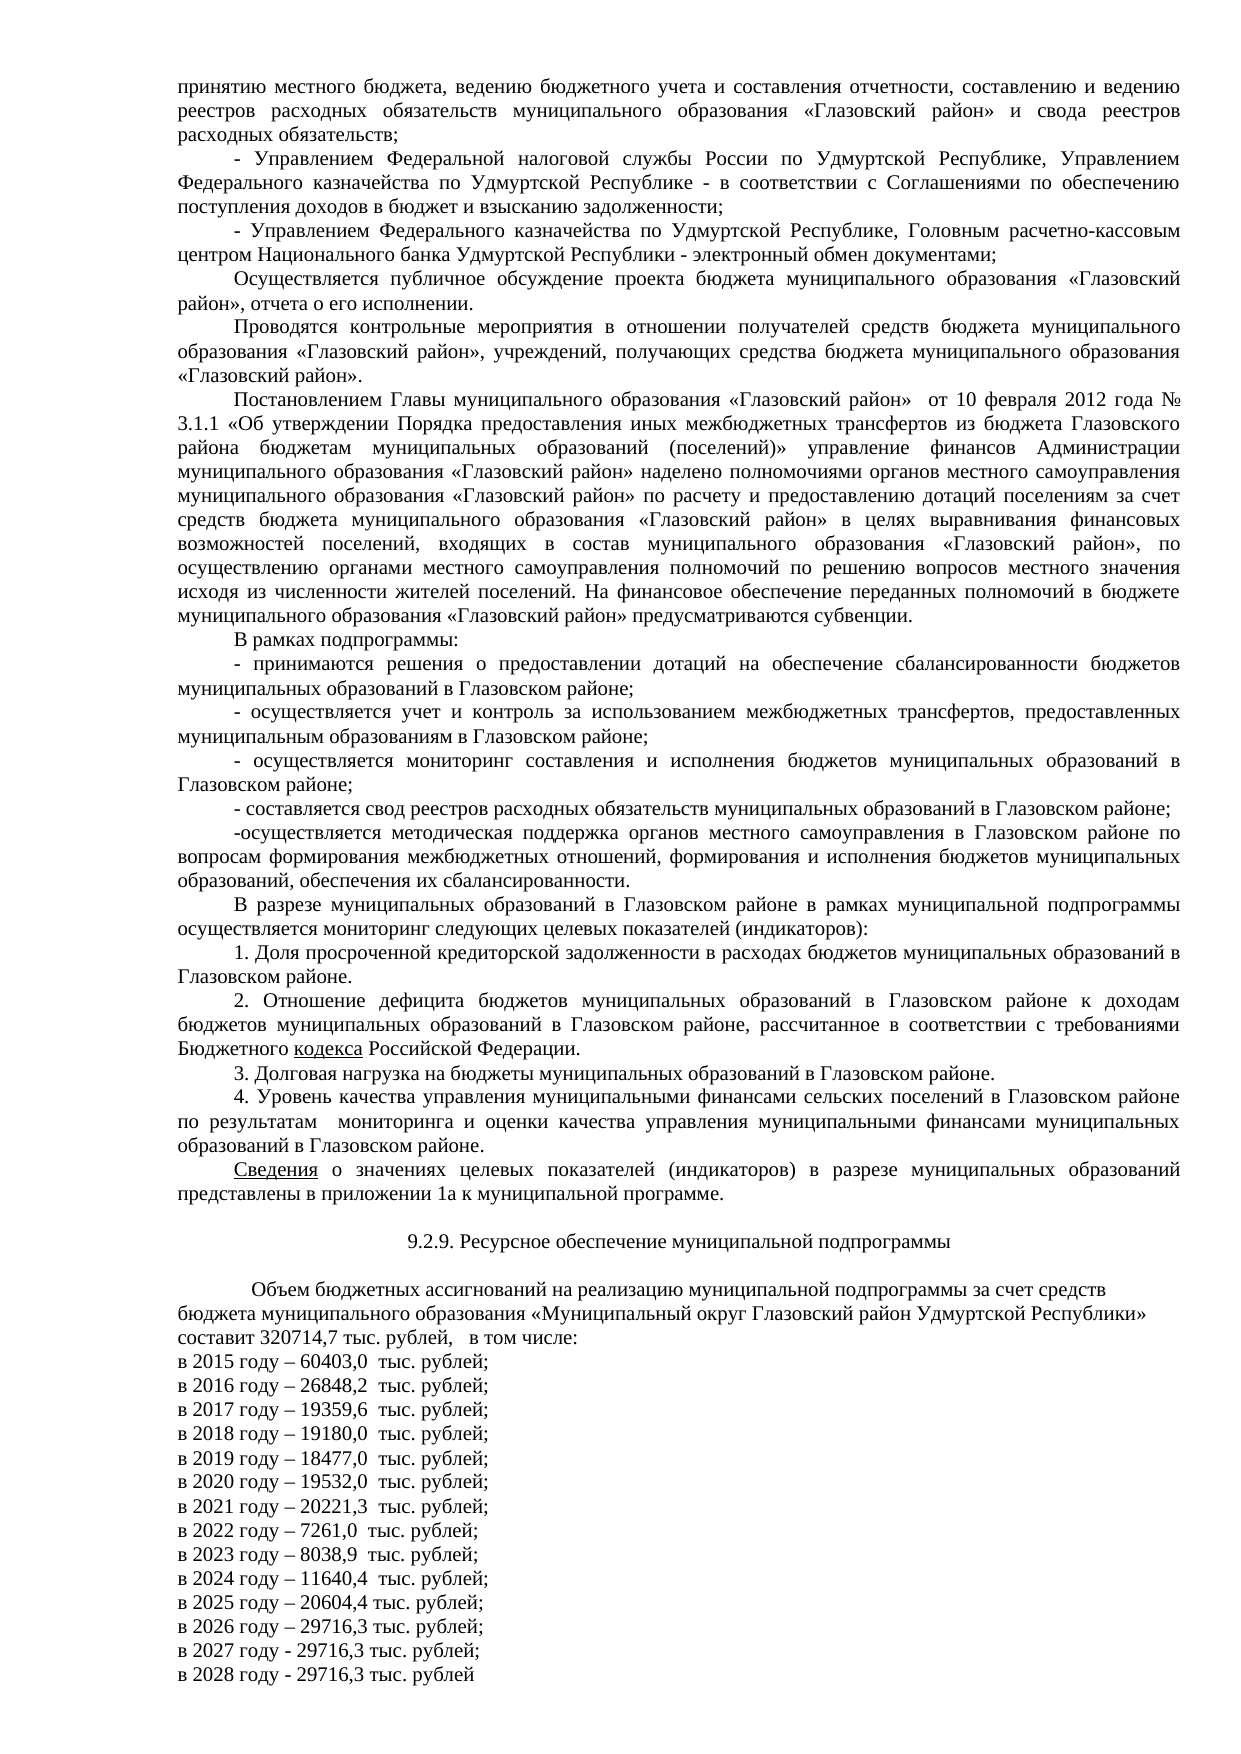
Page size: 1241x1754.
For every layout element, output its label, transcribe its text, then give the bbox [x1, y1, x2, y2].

text Объем бюджетных ассигнований на реализацию муниципальной подпрограммы за счет средств бюджета муниципального образования «Муниципальный округ Глазовский район Удмуртской Республики» составит 320714,7 тыс. рублей, в том числе: [177, 1277, 1181, 1349]
text в 2022 году – 7261,0 тыс. рублей; [177, 1518, 1181, 1542]
text в 2021 году – 20221,3 тыс. рублей; [177, 1493, 1181, 1518]
text 9.2.9. Ресурсное обеспечение муниципальной подпрограммы [177, 1229, 1181, 1253]
text в 2018 году – 19180,0 тыс. рублей; [177, 1421, 1181, 1445]
text в 2016 году – 26848,2 тыс. рублей; [177, 1373, 1181, 1397]
text В рамках подпрограммы: [177, 627, 1181, 651]
text Проводятся контрольные мероприятия в отношении получателей средств бюджета муниципального образования «Глазовский район», учреждений, получающих средства бюджета муниципального образования «Глазовский район». [177, 314, 1181, 387]
text Постановлением Главы муниципального образования «Глазовский район» от 10 февраля 2012 года № 3.1.1 «Об утверждении Порядка предоставления иных межбюджетных трансфертов из бюджета Глазовского района бюджетам муниципальных образований (поселений)» управление финансов Администрации муниципального образования «Глазовский район» наделено полномочиями органов местного самоуправления муниципального образования «Глазовский район» по расчету и предоставлению дотаций поселениям за счет средств бюджета муниципального образования «Глазовский район» в целях выравнивания финансовых возможностей поселений, входящих в состав муниципального образования «Глазовский район», по осуществлению органами местного самоуправления полномочий по решению вопросов местного значения исходя из численности жителей поселений. На финансовое обеспечение переданных полномочий в бюджете муниципального образования «Глазовский район» предусматриваются субвенции. [177, 387, 1181, 627]
text 3. Долговая нагрузка на бюджеты муниципальных образований в Глазовском районе. [177, 1060, 1181, 1084]
text - осуществляется учет и контроль за использованием межбюджетных трансфертов, предоставленных муниципальным образованиям в Глазовском районе; [177, 699, 1181, 748]
text - осуществляется мониторинг составления и исполнения бюджетов муниципальных образований в Глазовском районе; [177, 748, 1181, 796]
text в 2023 году – 8038,9 тыс. рублей; [177, 1542, 1181, 1566]
text -осуществляется методическая поддержка органов местного самоуправления в Глазовском районе по вопросам формирования межбюджетных отношений, формирования и исполнения бюджетов муниципальных образований, обеспечения их сбалансированности. [177, 820, 1181, 892]
text в 2027 году - 29716,3 тыс. рублей; [177, 1638, 1181, 1662]
text в 2015 году – 60403,0 тыс. рублей; [177, 1349, 1181, 1373]
text 4. Уровень качества управления муниципальными финансами сельских поселений в Глазовском районе по результатам мониторинга и оценки качества управления муниципальными финансами муниципальных образований в Глазовском районе. [177, 1084, 1181, 1157]
text в 2024 году – 11640,4 тыс. рублей; [177, 1566, 1181, 1590]
text в 2026 году – 29716,3 тыс. рублей; [177, 1614, 1181, 1638]
text Сведения о значениях целевых показателей (индикаторов) в разрезе муниципальных образований представлены в приложении 1а к муниципальной программе. [177, 1157, 1181, 1205]
text в 2020 году – 19532,0 тыс. рублей; [177, 1469, 1181, 1493]
text 1. Доля просроченной кредиторской задолженности в расходах бюджетов муниципальных образований в Глазовском районе. [177, 940, 1181, 988]
text - Управлением Федерального казначейства по Удмуртской Республике, Головным расчетно-кассовым центром Национального банка Удмуртской Республики - электронный обмен документами; [177, 218, 1181, 266]
text В разрезе муниципальных образований в Глазовском районе в рамках муниципальной подпрограммы осуществляется мониторинг следующих целевых показателей (индикаторов): [177, 892, 1181, 940]
text в 2028 году - 29716,3 тыс. рублей [177, 1662, 1181, 1686]
text - составляется свод реестров расходных обязательств муниципальных образований в Глазовском районе; [177, 796, 1181, 820]
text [177, 74, 1181, 146]
text - принимаются решения о предоставлении дотаций на обеспечение сбалансированности бюджетов муниципальных образований в Глазовском районе; [177, 651, 1181, 699]
text в 2019 году – 18477,0 тыс. рублей; [177, 1445, 1181, 1469]
text 2. Отношение дефицита бюджетов муниципальных образований в Глазовском районе к доходам бюджетов муниципальных образований в Глазовском районе, рассчитанное в соответствии с требованиями Бюджетного кодекса Российской Федерации. [177, 988, 1181, 1060]
text Осуществляется публичное обсуждение проекта бюджета муниципального образования «Глазовский район», отчета о его исполнении. [177, 266, 1181, 314]
text в 2025 году – 20604,4 тыс. рублей; [177, 1590, 1181, 1614]
text в 2017 году – 19359,6 тыс. рублей; [177, 1397, 1181, 1421]
text - Управлением Федеральной налоговой службы России по Удмуртской Республике, Управлением Федерального казначейства по Удмуртской Республике - в соответствии с Соглашениями по обеспечению поступления доходов в бюджет и взысканию задолженности; [177, 146, 1181, 218]
